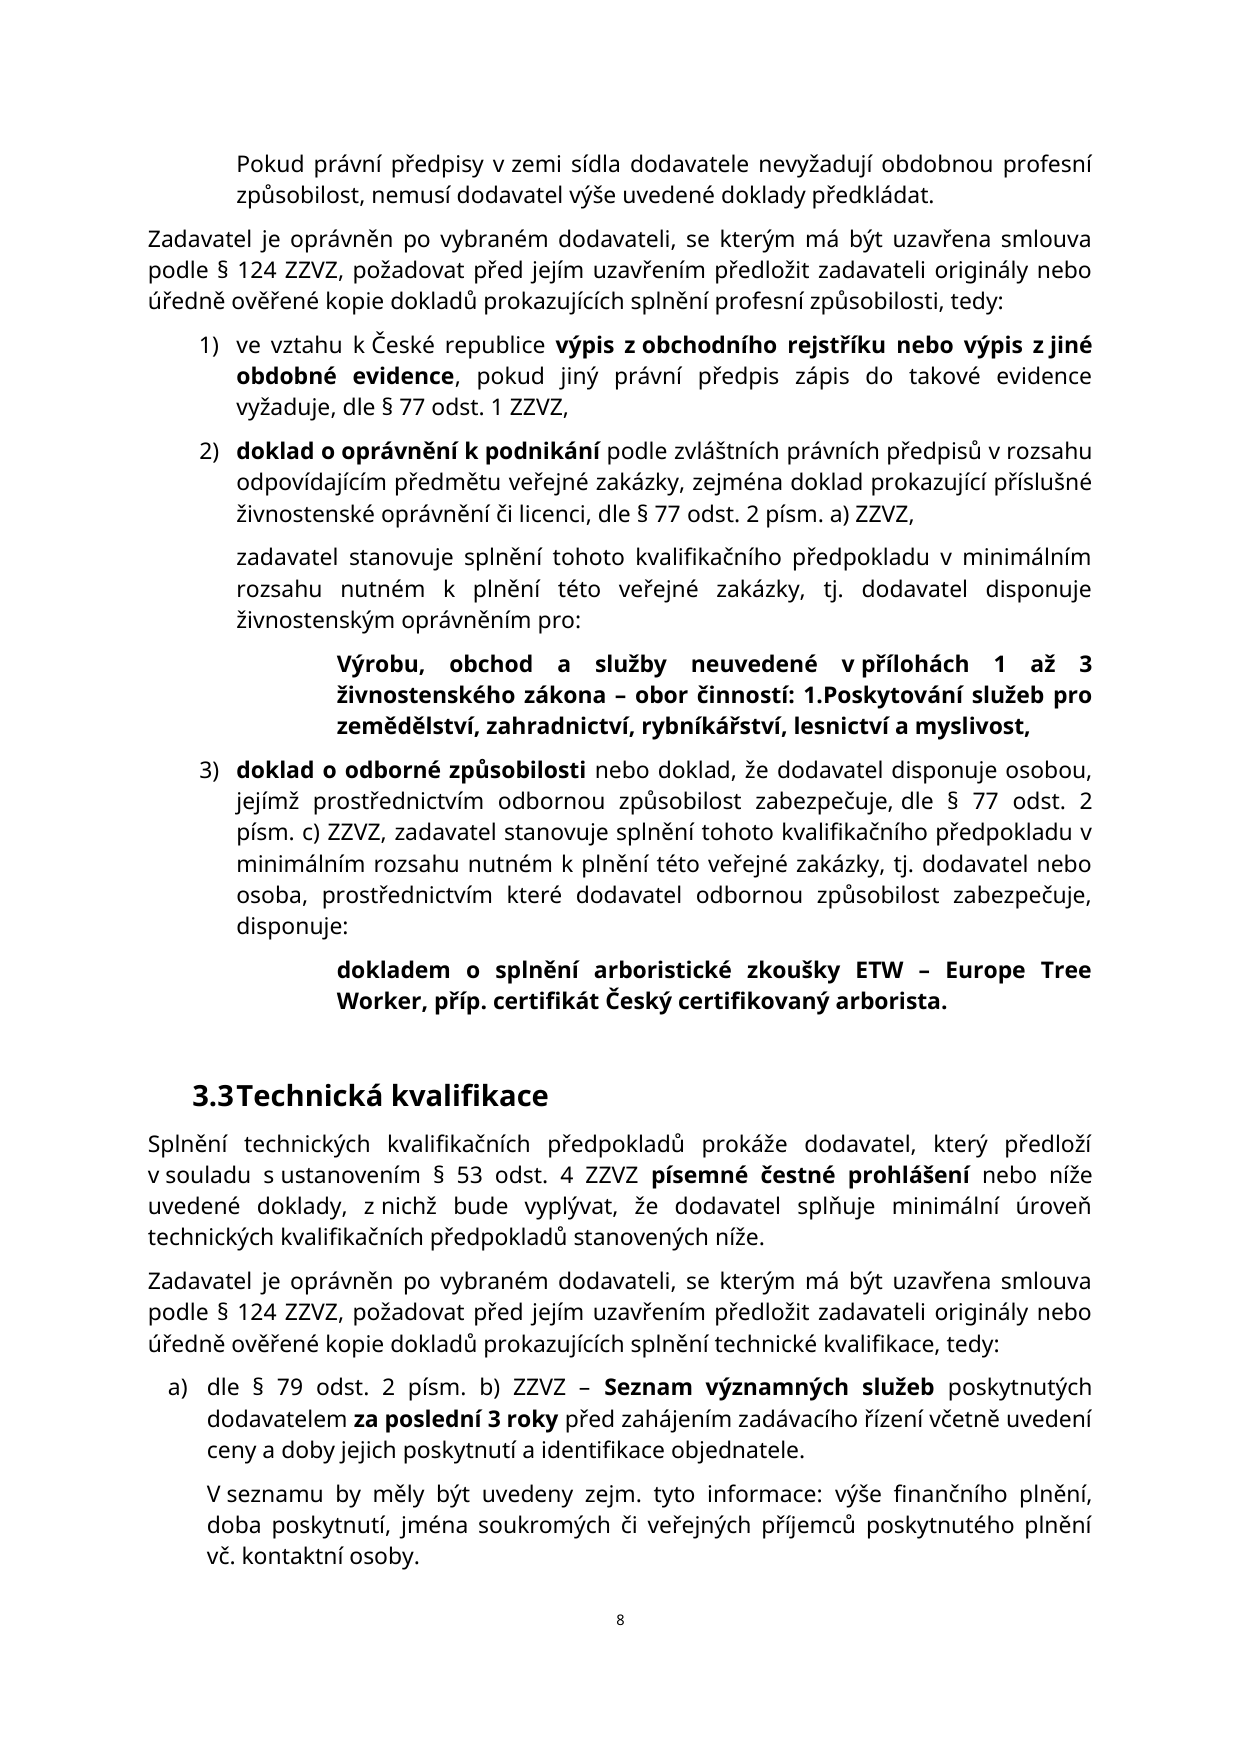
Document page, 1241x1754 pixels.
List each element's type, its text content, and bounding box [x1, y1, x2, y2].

list doklad o oprávnění k podnikání podle zvláštních právních předpisů v rozsahu odpovídajícím předmětu veřejné zakázky, zejména doklad prokazující příslušné živnostenské oprávnění či licenci, dle § 77 odst. 2 písm. a) ZZVZ, [199, 435, 1093, 529]
text zadavatel stanovuje splnění tohoto kvalifikačního předpokladu v minimálním rozsahu nutném k plnění této veřejné zakázky, tj. dodavatel disponuje živnostenským oprávněním pro: [236, 541, 1093, 635]
text V seznamu by měly být uvedeny zejm. tyto informace: výše finančního plnění, doba poskytnutí, jména soukromých či veřejných příjemců poskytnutého plnění vč. kontaktní osoby. [207, 1478, 1093, 1571]
list dle § 79 odst. 2 písm. b) ZZVZ – Seznam významných služeb poskytnutých dodavatelem za poslední 3 roky před zahájením zadávacího řízení včetně uvedení ceny a doby jejich poskytnutí a identifikace objednatele. [168, 1371, 1093, 1465]
text dokladem o splnění arboristické zkoušky ETW – Europe Tree Worker, příp. certifikát Český certifikovaný arborista. [337, 954, 1093, 1016]
text Splnění technických kvalifikačních předpokladů prokáže dodavatel, který předloží v souladu s ustanovením § 53 odst. 4 ZZVZ písemné čestné prohlášení nebo níže uvedené doklady, z nichž bude vyplývat, že dodavatel splňuje minimální úroveň technických kvalifikačních předpokladů stanovených níže. [148, 1128, 1093, 1253]
list ve vztahu k České republice výpis z obchodního rejstříku nebo výpis z jiné obdobné evidence, pokud jiný právní předpis zápis do takové evidence vyžaduje, dle § 77 odst. 1 ZZVZ, [199, 329, 1093, 423]
list doklad o odborné způsobilosti nebo doklad, že dodavatel disponuje osobou, jejímž prostřednictvím odbornou způsobilost zabezpečuje, dle § 77 odst. 2 písm. c) ZZVZ, zadavatel stanovuje splnění tohoto kvalifikačního předpokladu v minimálním rozsahu nutném k plnění této veřejné zakázky, tj. dodavatel nebo osoba, prostřednictvím které dodavatel odbornou způsobilost zabezpečuje, disponuje: [199, 754, 1093, 941]
list Technická kvalifikace [192, 1075, 1093, 1115]
text Zadavatel je oprávněn po vybraném dodavateli, se kterým má být uzavřena smlouva podle § 124 ZZVZ, požadovat před jejím uzavřením předložit zadavateli originály nebo úředně ověřené kopie dokladů prokazujících splnění profesní způsobilosti, tedy: [148, 223, 1093, 316]
text Výrobu, obchod a služby neuvedené v přílohách 1 až 3 živnostenského zákona – obor činností: 1.Poskytování služeb pro zemědělství, zahradnictví, rybníkářství, lesnictví a myslivost, [337, 648, 1093, 741]
text Pokud právní předpisy v zemi sídla dodavatele nevyžadují obdobnou profesní způsobilost, nemusí dodavatel výše uvedené doklady předkládat. [236, 148, 1093, 210]
text Zadavatel je oprávněn po vybraném dodavateli, se kterým má být uzavřena smlouva podle § 124 ZZVZ, požadovat před jejím uzavřením předložit zadavateli originály nebo úředně ověřené kopie dokladů prokazujících splnění technické kvalifikace, tedy: [148, 1265, 1093, 1359]
